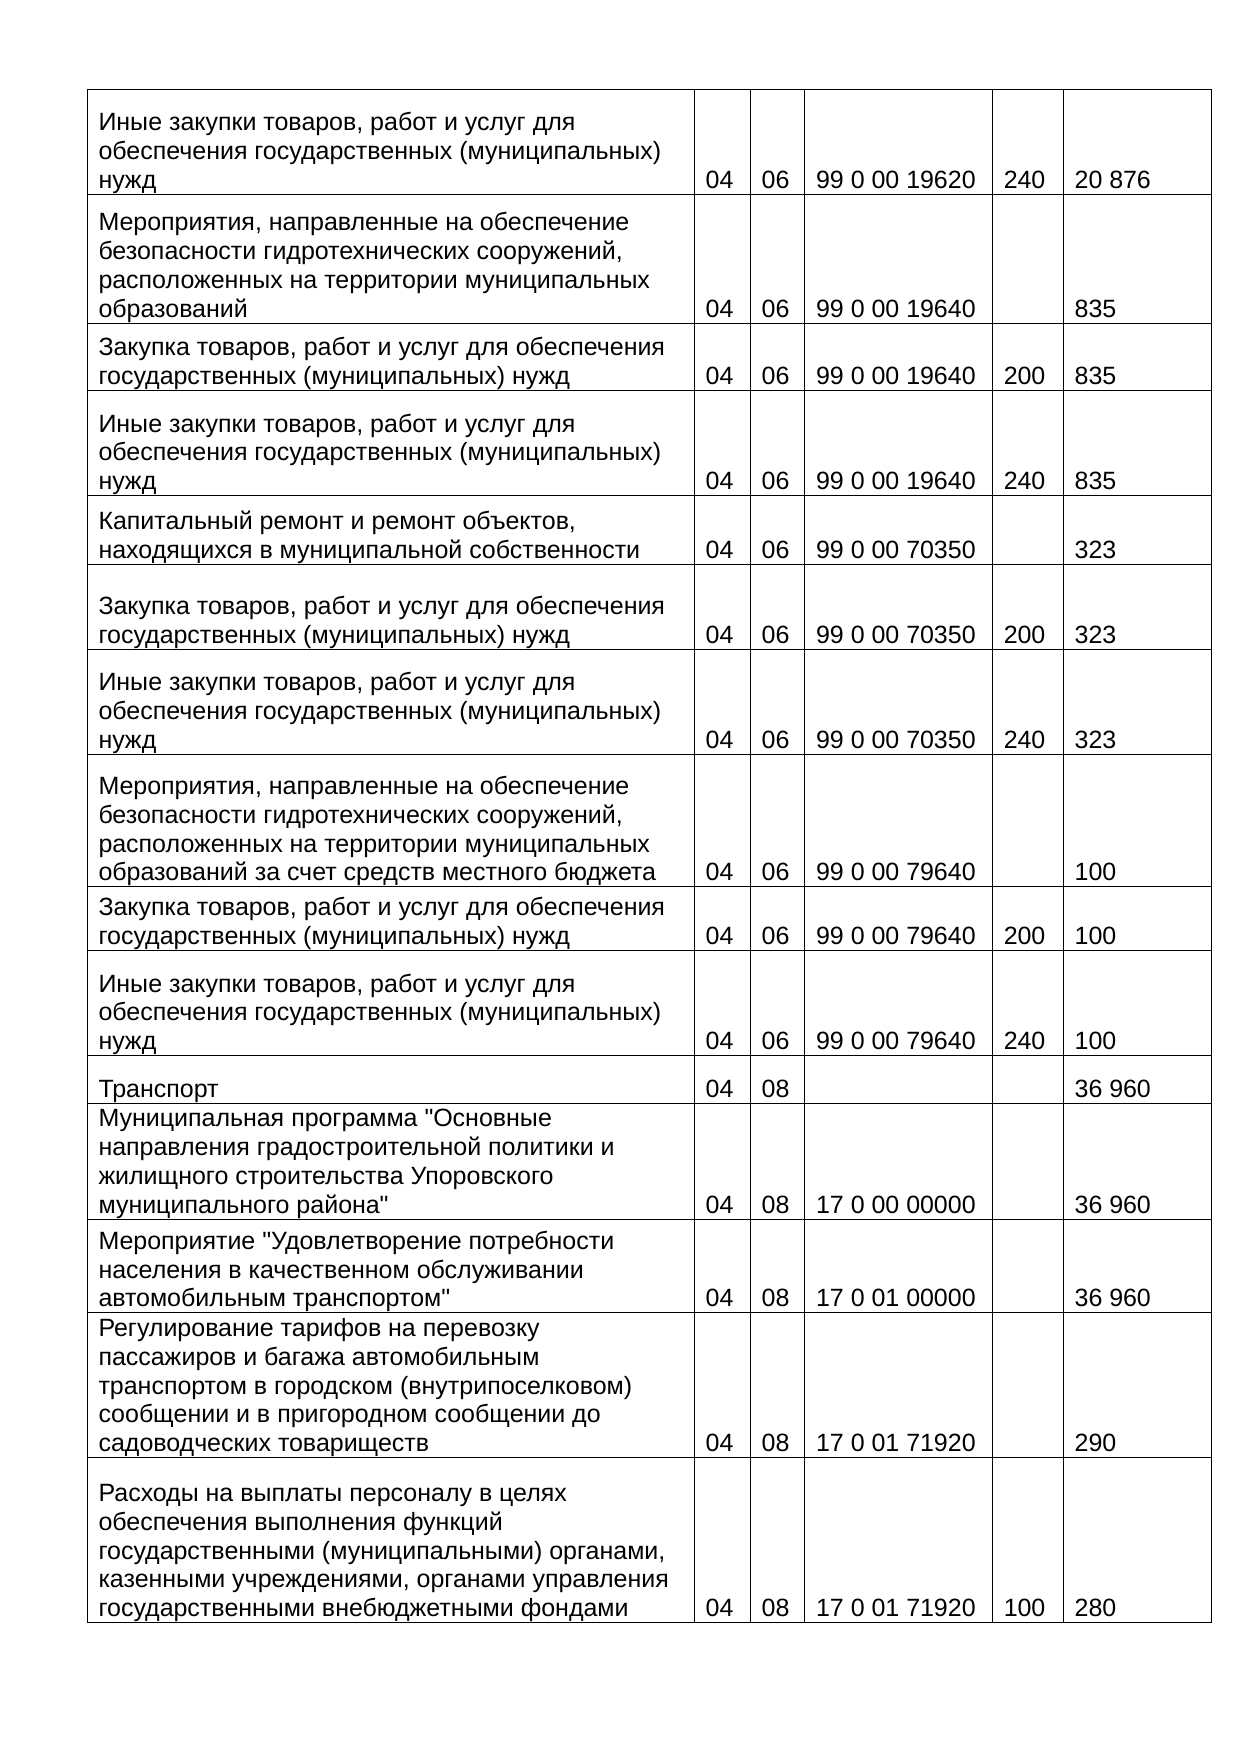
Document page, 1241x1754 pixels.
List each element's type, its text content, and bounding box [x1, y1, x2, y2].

table_cell Муниципальная программа "Основные направления градостроительной политики и жилищного строительства Упоровского муниципального района" [88, 1104, 694, 1218]
table_cell 99 0 00 79640 [805, 887, 992, 950]
table_cell Транспорт [88, 1056, 694, 1102]
table_cell 08 [751, 1220, 804, 1312]
table_cell Регулирование тарифов на перевозку пассажиров и багажа автомобильным транспортом в городском (внутрипоселковом) сообщении и в пригородном сообщении до садоводческих товариществ [88, 1313, 694, 1457]
table_cell [993, 496, 1063, 564]
table_cell 04 [695, 1220, 750, 1312]
table_cell 08 [751, 1104, 804, 1218]
table_cell 06 [751, 565, 804, 649]
table_cell 04 [695, 1313, 750, 1457]
table_cell Мероприятия, направленные на обеспечение безопасности гидротехнических сооружений, расположенных на территории муниципальных образований [88, 195, 694, 322]
table_cell 06 [751, 496, 804, 564]
table_cell 06 [751, 324, 804, 390]
table_cell 323 [1064, 565, 1211, 649]
table_cell 17 0 01 00000 [805, 1220, 992, 1312]
table_cell 99 0 00 19620 [805, 90, 992, 194]
table_cell 04 [695, 1056, 750, 1102]
table_cell 100 [1064, 755, 1211, 886]
table_cell 04 [695, 90, 750, 194]
table_cell 08 [751, 1313, 804, 1457]
table_cell 200 [993, 324, 1063, 390]
table_cell 04 [695, 324, 750, 390]
table_cell 100 [993, 1458, 1063, 1622]
table_cell [993, 1220, 1063, 1312]
table_cell Иные закупки товаров, работ и услуг для обеспечения государственных (муниципальных) нужд [88, 650, 694, 754]
table_cell Капитальный ремонт и ремонт объектов, находящихся в муниципальной собственности [88, 496, 694, 564]
table_cell 835 [1064, 324, 1211, 390]
table_cell 04 [695, 391, 750, 495]
table_cell 04 [695, 565, 750, 649]
table_cell 99 0 00 70350 [805, 565, 992, 649]
table_cell [993, 755, 1063, 886]
table_cell 08 [751, 1458, 804, 1622]
table_cell 06 [751, 887, 804, 950]
table_cell Иные закупки товаров, работ и услуг для обеспечения государственных (муниципальных) нужд [88, 90, 694, 194]
table_cell 99 0 00 19640 [805, 391, 992, 495]
table_cell 99 0 00 79640 [805, 951, 992, 1055]
table_cell 99 0 00 70350 [805, 496, 992, 564]
table_cell 20 876 [1064, 90, 1211, 194]
table_cell [993, 195, 1063, 322]
table_cell [993, 1104, 1063, 1218]
table_cell 323 [1064, 496, 1211, 564]
table_cell 99 0 00 19640 [805, 324, 992, 390]
table_cell 99 0 00 19640 [805, 195, 992, 322]
table_cell 04 [695, 755, 750, 886]
table_cell 06 [751, 951, 804, 1055]
table_cell Мероприятие "Удовлетворение потребности населения в качественном обслуживании автомобильным транспортом" [88, 1220, 694, 1312]
table_cell 17 0 01 71920 [805, 1313, 992, 1457]
table_cell 04 [695, 650, 750, 754]
table_cell 04 [695, 887, 750, 950]
table_cell 06 [751, 650, 804, 754]
table_cell 99 0 00 79640 [805, 755, 992, 886]
table_cell [993, 1313, 1063, 1457]
table_cell 200 [993, 565, 1063, 649]
table_cell 323 [1064, 650, 1211, 754]
table_cell 04 [695, 496, 750, 564]
table_cell 280 [1064, 1458, 1211, 1622]
table_cell Закупка товаров, работ и услуг для обеспечения государственных (муниципальных) нужд [88, 887, 694, 950]
table_cell 04 [695, 1104, 750, 1218]
table_cell 240 [993, 391, 1063, 495]
table_cell 100 [1064, 887, 1211, 950]
table_cell 36 960 [1064, 1056, 1211, 1102]
table_cell Закупка товаров, работ и услуг для обеспечения государственных (муниципальных) нужд [88, 324, 694, 390]
table_cell [805, 1056, 992, 1102]
table_cell Иные закупки товаров, работ и услуг для обеспечения государственных (муниципальных) нужд [88, 951, 694, 1055]
table_cell 240 [993, 650, 1063, 754]
table_cell 06 [751, 195, 804, 322]
table_cell Мероприятия, направленные на обеспечение безопасности гидротехнических сооружений, расположенных на территории муниципальных образований за счет средств местного бюджета [88, 755, 694, 886]
table_cell [993, 1056, 1063, 1102]
table_cell 06 [751, 391, 804, 495]
table_cell 100 [1064, 951, 1211, 1055]
table_cell 06 [751, 755, 804, 886]
table_cell 17 0 01 71920 [805, 1458, 992, 1622]
table_cell 36 960 [1064, 1220, 1211, 1312]
table_cell Закупка товаров, работ и услуг для обеспечения государственных (муниципальных) нужд [88, 565, 694, 649]
table_cell 835 [1064, 391, 1211, 495]
table_cell 06 [751, 90, 804, 194]
table_cell 04 [695, 1458, 750, 1622]
table_cell 08 [751, 1056, 804, 1102]
table_cell 04 [695, 195, 750, 322]
table_cell 240 [993, 90, 1063, 194]
table_cell 290 [1064, 1313, 1211, 1457]
table_cell 36 960 [1064, 1104, 1211, 1218]
table_cell 99 0 00 70350 [805, 650, 992, 754]
table_cell 240 [993, 951, 1063, 1055]
table_cell 17 0 00 00000 [805, 1104, 992, 1218]
table_cell 04 [695, 951, 750, 1055]
table_cell Иные закупки товаров, работ и услуг для обеспечения государственных (муниципальных) нужд [88, 391, 694, 495]
table_cell 835 [1064, 195, 1211, 322]
table_cell 200 [993, 887, 1063, 950]
